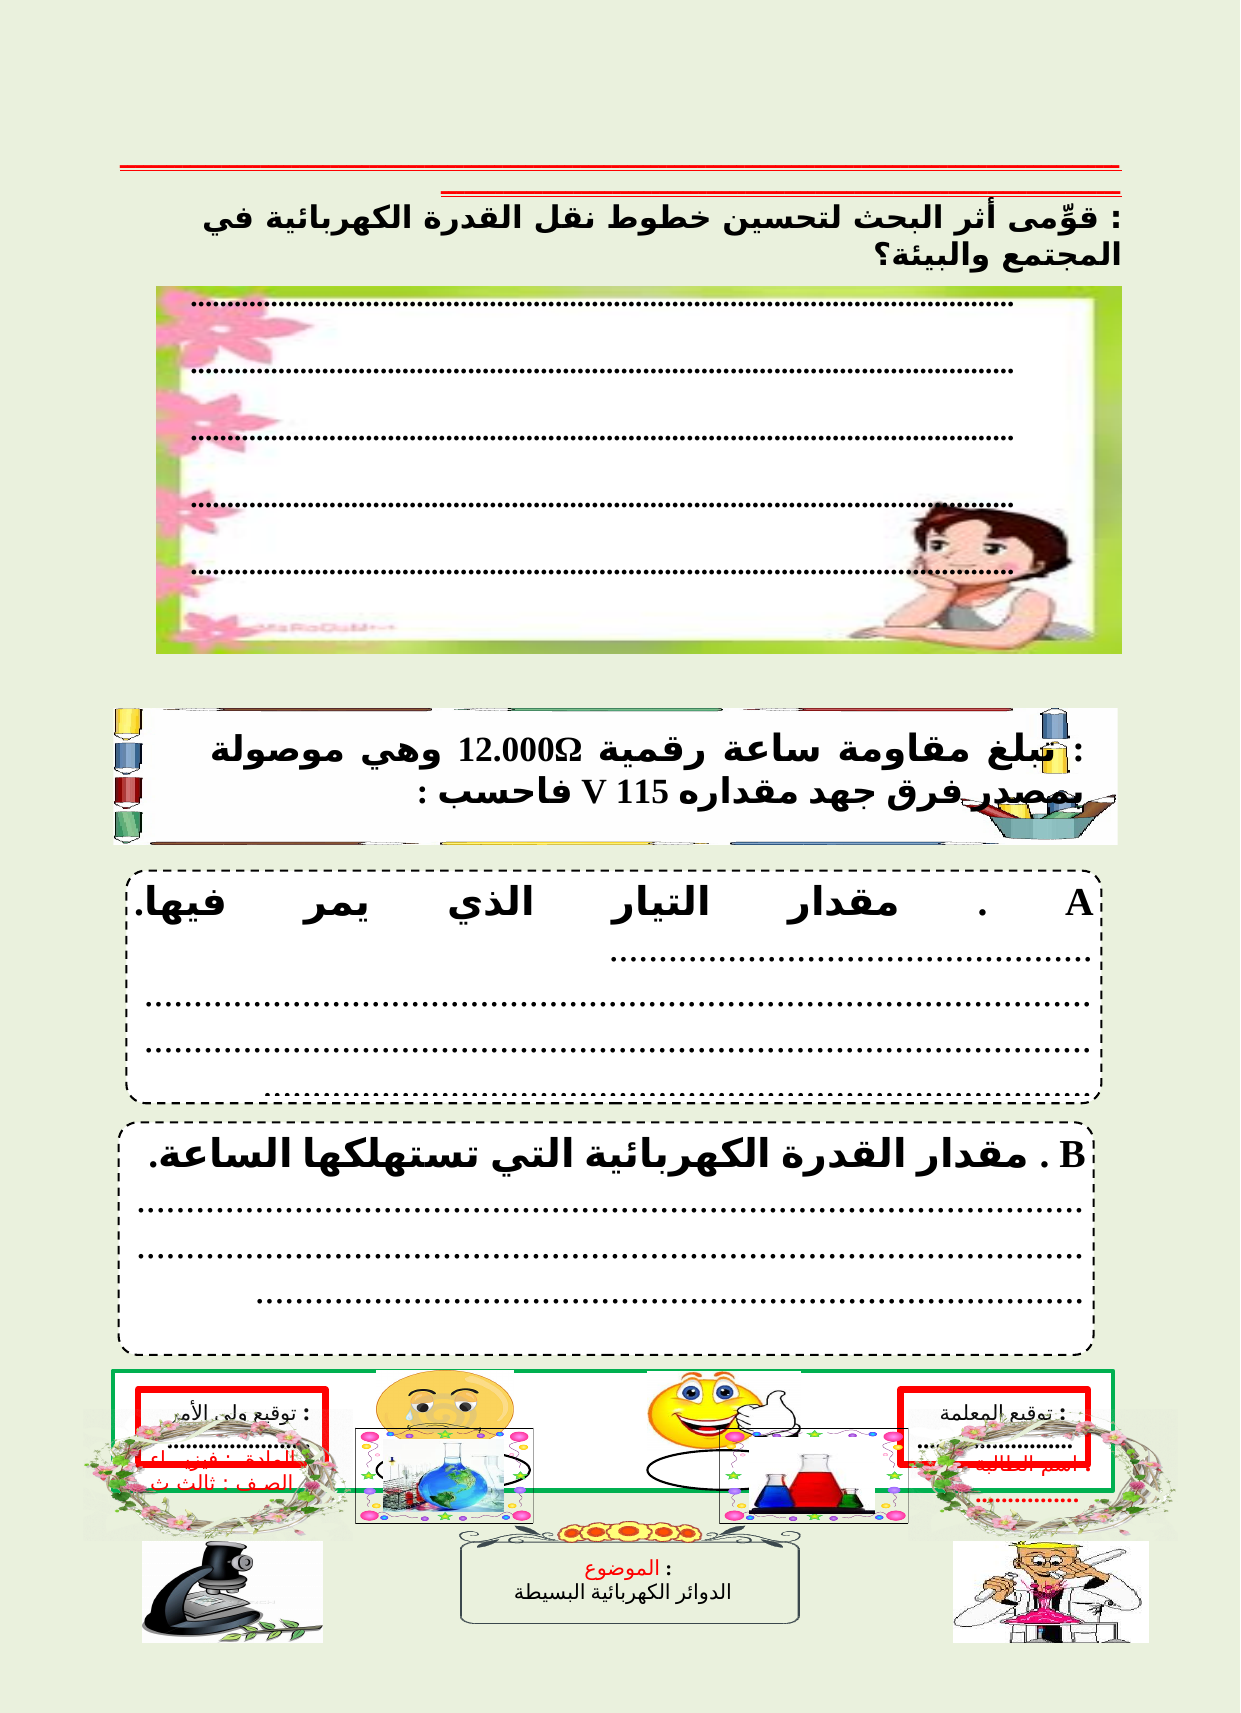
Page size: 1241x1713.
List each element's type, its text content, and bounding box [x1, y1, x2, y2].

picture [908, 1409, 1178, 1643]
picture [749, 1437, 875, 1514]
text ـــــــــــــــــــــــــــــــــــــــــــــــــــــــــــــــــــــــــــــــــــــــــــــــــــــــــــــــــــــــــــــــــــــــــــــــــــــــــــــــــــــــــــــــــــــــــــــــــــــــــــــــــــــــ [118, 147, 1122, 199]
text : قوِّمى أثر البحث لتحسين خطوط نقل القدرة الكهربائية في المجتمع والبيئة؟ [118, 199, 1122, 272]
picture [383, 1439, 504, 1512]
picture [113, 708, 1118, 845]
picture [156, 286, 1122, 654]
picture [83, 1409, 353, 1643]
